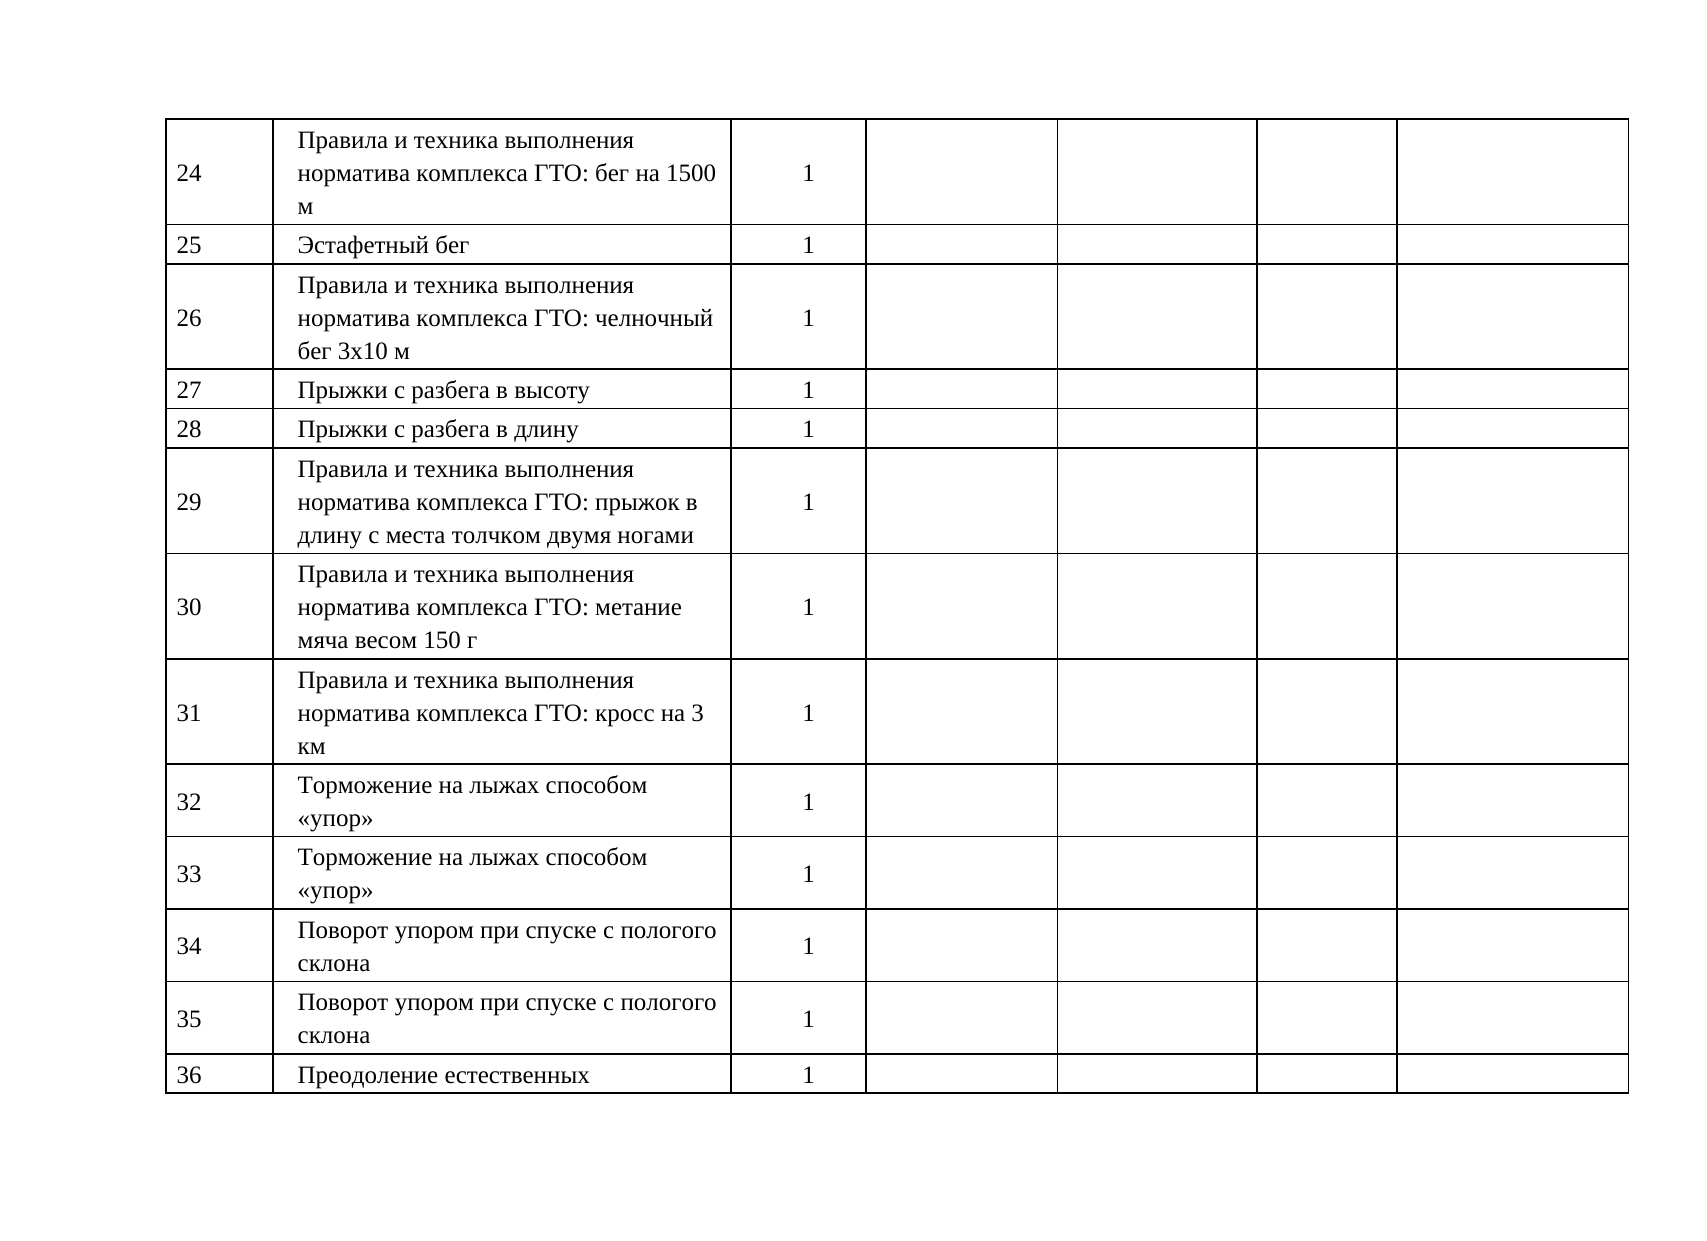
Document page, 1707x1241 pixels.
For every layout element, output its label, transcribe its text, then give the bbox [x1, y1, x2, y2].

table_cell [1058, 265, 1256, 368]
table_cell [1058, 409, 1256, 447]
table_cell 1 [732, 120, 865, 223]
table_cell Правила и техника выполнения норматива комплекса ГТО: бег на 1500 м [274, 120, 730, 223]
table_cell [1258, 225, 1396, 263]
table_cell [1398, 837, 1628, 908]
table_cell [867, 982, 1057, 1053]
table_cell 1 [732, 837, 865, 908]
table_cell 1 [732, 265, 865, 368]
table_cell 26 [167, 265, 272, 368]
table_cell 33 [167, 837, 272, 908]
table_cell [1258, 449, 1396, 552]
table_cell [1398, 910, 1628, 981]
table_cell [1398, 370, 1628, 408]
table_cell [1398, 225, 1628, 263]
table_cell Правила и техника выполнения норматива комплекса ГТО: челночный бег 3х10 м [274, 265, 730, 368]
table_cell Торможение на лыжах способом «упор» [274, 765, 730, 836]
table_cell [1258, 910, 1396, 981]
table_cell [1398, 449, 1628, 552]
table_cell [867, 409, 1057, 447]
table_cell [1058, 765, 1256, 836]
table_cell [867, 910, 1057, 981]
table_cell [1258, 120, 1396, 223]
table_cell [1258, 370, 1396, 408]
table_cell 35 [167, 982, 272, 1053]
table_cell Правила и техника выполнения норматива комплекса ГТО: прыжок в длину с места толчком двумя ногами [274, 449, 730, 552]
table_cell [867, 554, 1057, 658]
table_cell 1 [732, 409, 865, 447]
table_cell [1058, 120, 1256, 223]
table_cell [1058, 837, 1256, 908]
table_cell 24 [167, 120, 272, 223]
table_cell [1258, 660, 1396, 763]
table_cell [867, 765, 1057, 836]
table_cell 1 [732, 370, 865, 408]
table_cell 34 [167, 910, 272, 981]
table_cell [1058, 370, 1256, 408]
table_cell [867, 449, 1057, 552]
table_cell Правила и техника выполнения норматива комплекса ГТО: метание мяча весом 150 г [274, 554, 730, 658]
table_cell 1 [732, 1055, 865, 1092]
table_cell [1258, 837, 1396, 908]
table_cell 1 [732, 660, 865, 763]
table_cell Эстафетный бег [274, 225, 730, 263]
table_cell [1258, 265, 1396, 368]
table_cell [1398, 660, 1628, 763]
table_cell [867, 120, 1057, 223]
table_cell [1058, 449, 1256, 552]
table_cell Поворот упором при спуске с пологого склона [274, 982, 730, 1053]
table_cell [1058, 660, 1256, 763]
table_cell Правила и техника выполнения норматива комплекса ГТО: кросс на 3 км [274, 660, 730, 763]
table_cell Прыжки с разбега в длину [274, 409, 730, 447]
table_cell 30 [167, 554, 272, 658]
table_cell 28 [167, 409, 272, 447]
table_cell 1 [732, 982, 865, 1053]
table_cell 29 [167, 449, 272, 552]
table_cell 1 [732, 765, 865, 836]
table_cell 1 [732, 449, 865, 552]
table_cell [274, 1055, 730, 1092]
table_cell [1058, 1055, 1256, 1092]
table_cell 1 [732, 225, 865, 263]
table_cell [1258, 982, 1396, 1053]
table_cell [1058, 910, 1256, 981]
table_cell [867, 265, 1057, 368]
table_cell [867, 1055, 1057, 1092]
table_cell [867, 225, 1057, 263]
table_cell Прыжки с разбега в высоту [274, 370, 730, 408]
table_cell Торможение на лыжах способом «упор» [274, 837, 730, 908]
table_cell [1398, 765, 1628, 836]
table_cell 32 [167, 765, 272, 836]
table_cell 1 [732, 554, 865, 658]
table_cell [1398, 409, 1628, 447]
table_cell [1058, 554, 1256, 658]
table_cell [867, 660, 1057, 763]
table_cell [1398, 1055, 1628, 1092]
table_cell [1398, 554, 1628, 658]
table_cell 31 [167, 660, 272, 763]
table_cell [867, 370, 1057, 408]
table_cell [1258, 554, 1396, 658]
table_cell [1398, 265, 1628, 368]
table_cell [1058, 982, 1256, 1053]
table_cell [1058, 225, 1256, 263]
table_cell 25 [167, 225, 272, 263]
table_cell [1258, 765, 1396, 836]
table_cell [1398, 982, 1628, 1053]
table_cell [867, 837, 1057, 908]
table_cell [1258, 1055, 1396, 1092]
table_cell [1258, 409, 1396, 447]
table_cell 1 [732, 910, 865, 981]
table_cell 36 [167, 1055, 272, 1092]
table_cell 27 [167, 370, 272, 408]
table_cell [1398, 120, 1628, 223]
table_cell Поворот упором при спуске с пологого склона [274, 910, 730, 981]
